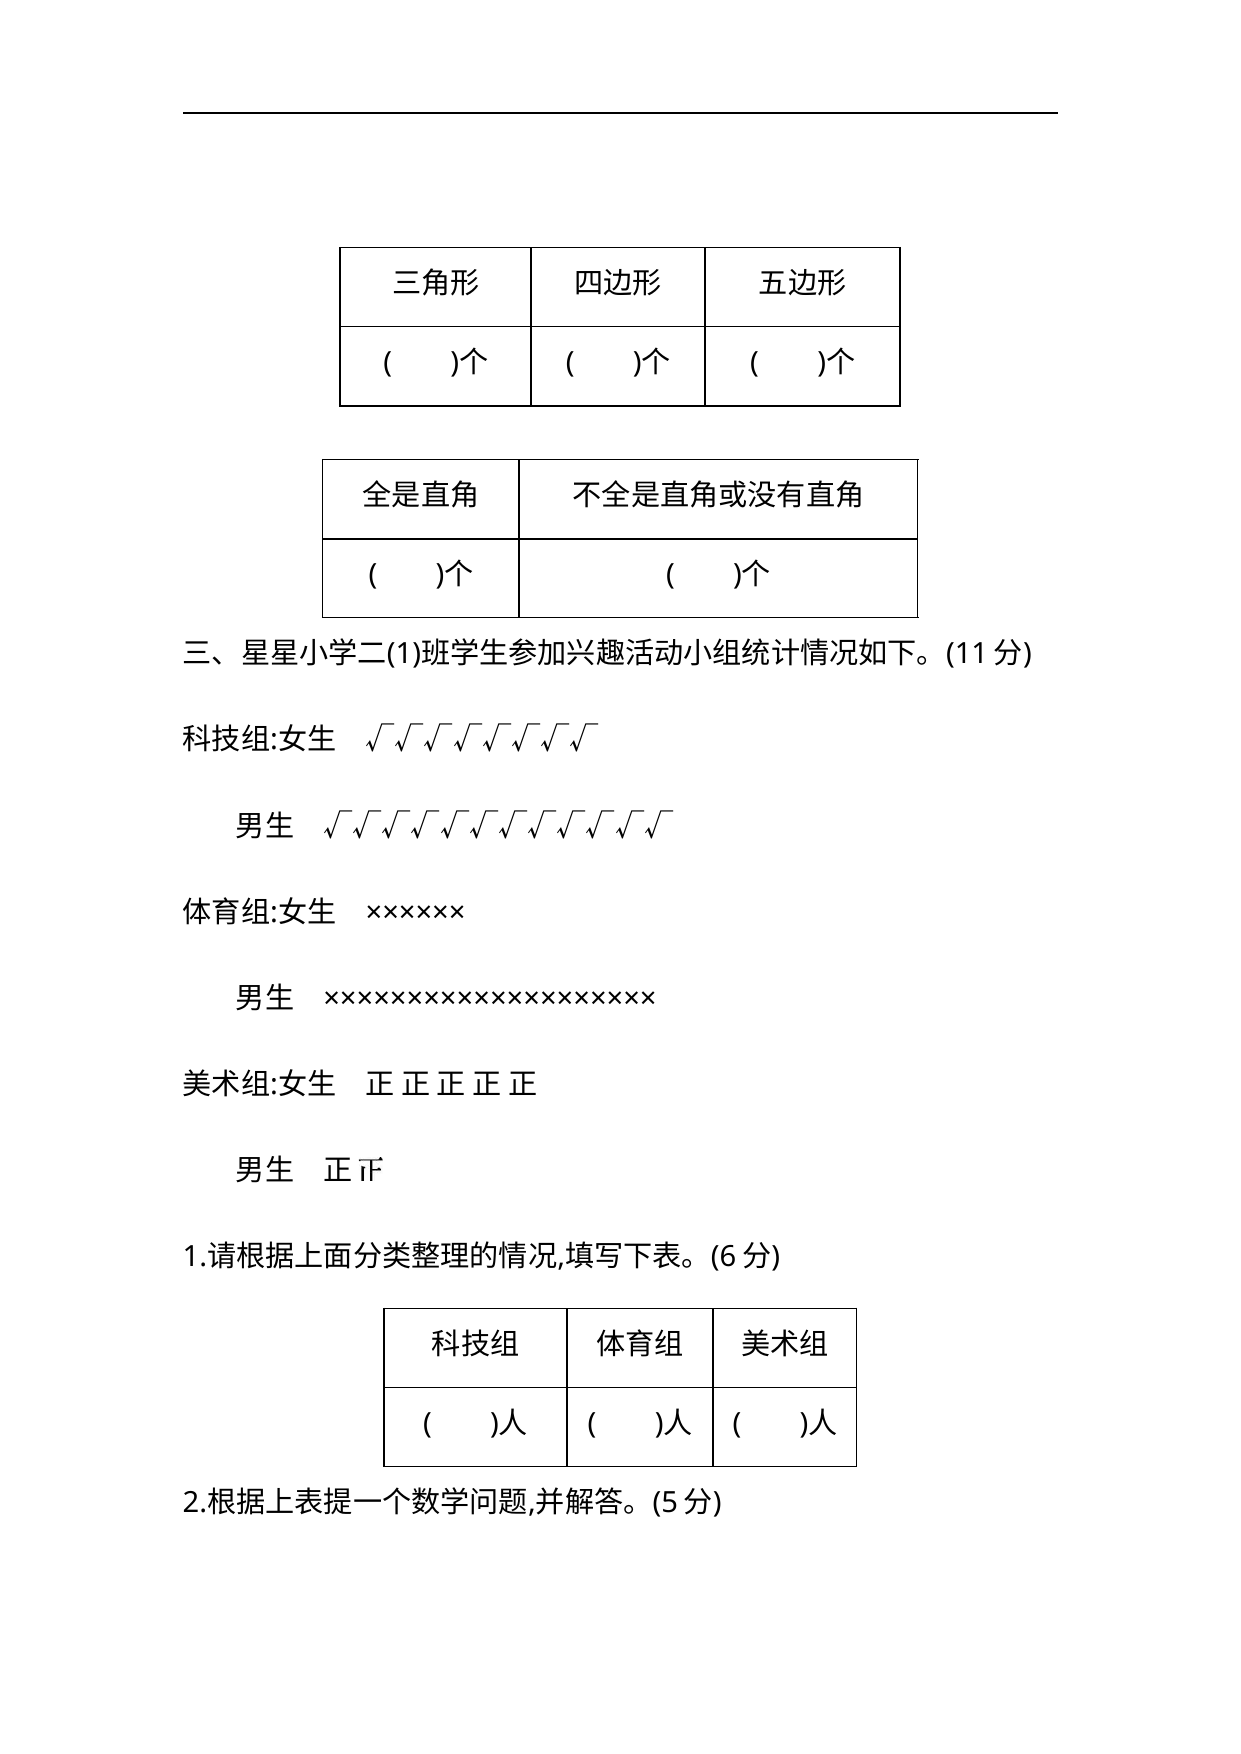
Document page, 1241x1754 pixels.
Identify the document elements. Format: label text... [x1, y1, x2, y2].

table_cell ( )个 [323, 540, 518, 617]
table_cell ( )人 [568, 1388, 712, 1466]
text 男生 正 [182, 1135, 1058, 1200]
table_header 不全是直角或没有直角 [520, 460, 917, 538]
table_header 五边形 [706, 248, 899, 326]
text 三、星星小学二(1)班学生参加兴趣活动小组统计情况如下。(11分) [182, 618, 1058, 683]
text 科技组:女生 √√√√√√√√ [182, 704, 1058, 769]
text 男生 ×××××××××××××××××××× [182, 963, 1058, 1028]
table_cell ( )人 [714, 1388, 856, 1466]
table_header 三角形 [341, 248, 530, 326]
table_header 四边形 [532, 248, 704, 326]
text 体育组:女生 ×××××× [182, 877, 1058, 942]
table_header 全是直角 [323, 460, 518, 538]
table_cell ( )个 [532, 327, 704, 405]
text 美术组:女生 正 正 正 正 正 [182, 1049, 1058, 1114]
table_cell ( )个 [520, 540, 917, 617]
table_header 美术组 [714, 1309, 856, 1387]
table_cell ( )个 [341, 327, 530, 405]
table_header 科技组 [385, 1309, 566, 1387]
text 1.请根据上面分类整理的情况,填写下表。(6分) [182, 1221, 1058, 1286]
text 男生 √√√√√√√√√√√√ [182, 791, 1058, 856]
table_cell ( )个 [706, 327, 899, 405]
picture [358, 1157, 383, 1181]
table_cell ( )人 [385, 1388, 566, 1466]
table_header 体育组 [568, 1309, 712, 1387]
text 2.根据上表提一个数学问题,并解答。(5分) [182, 1467, 1058, 1532]
